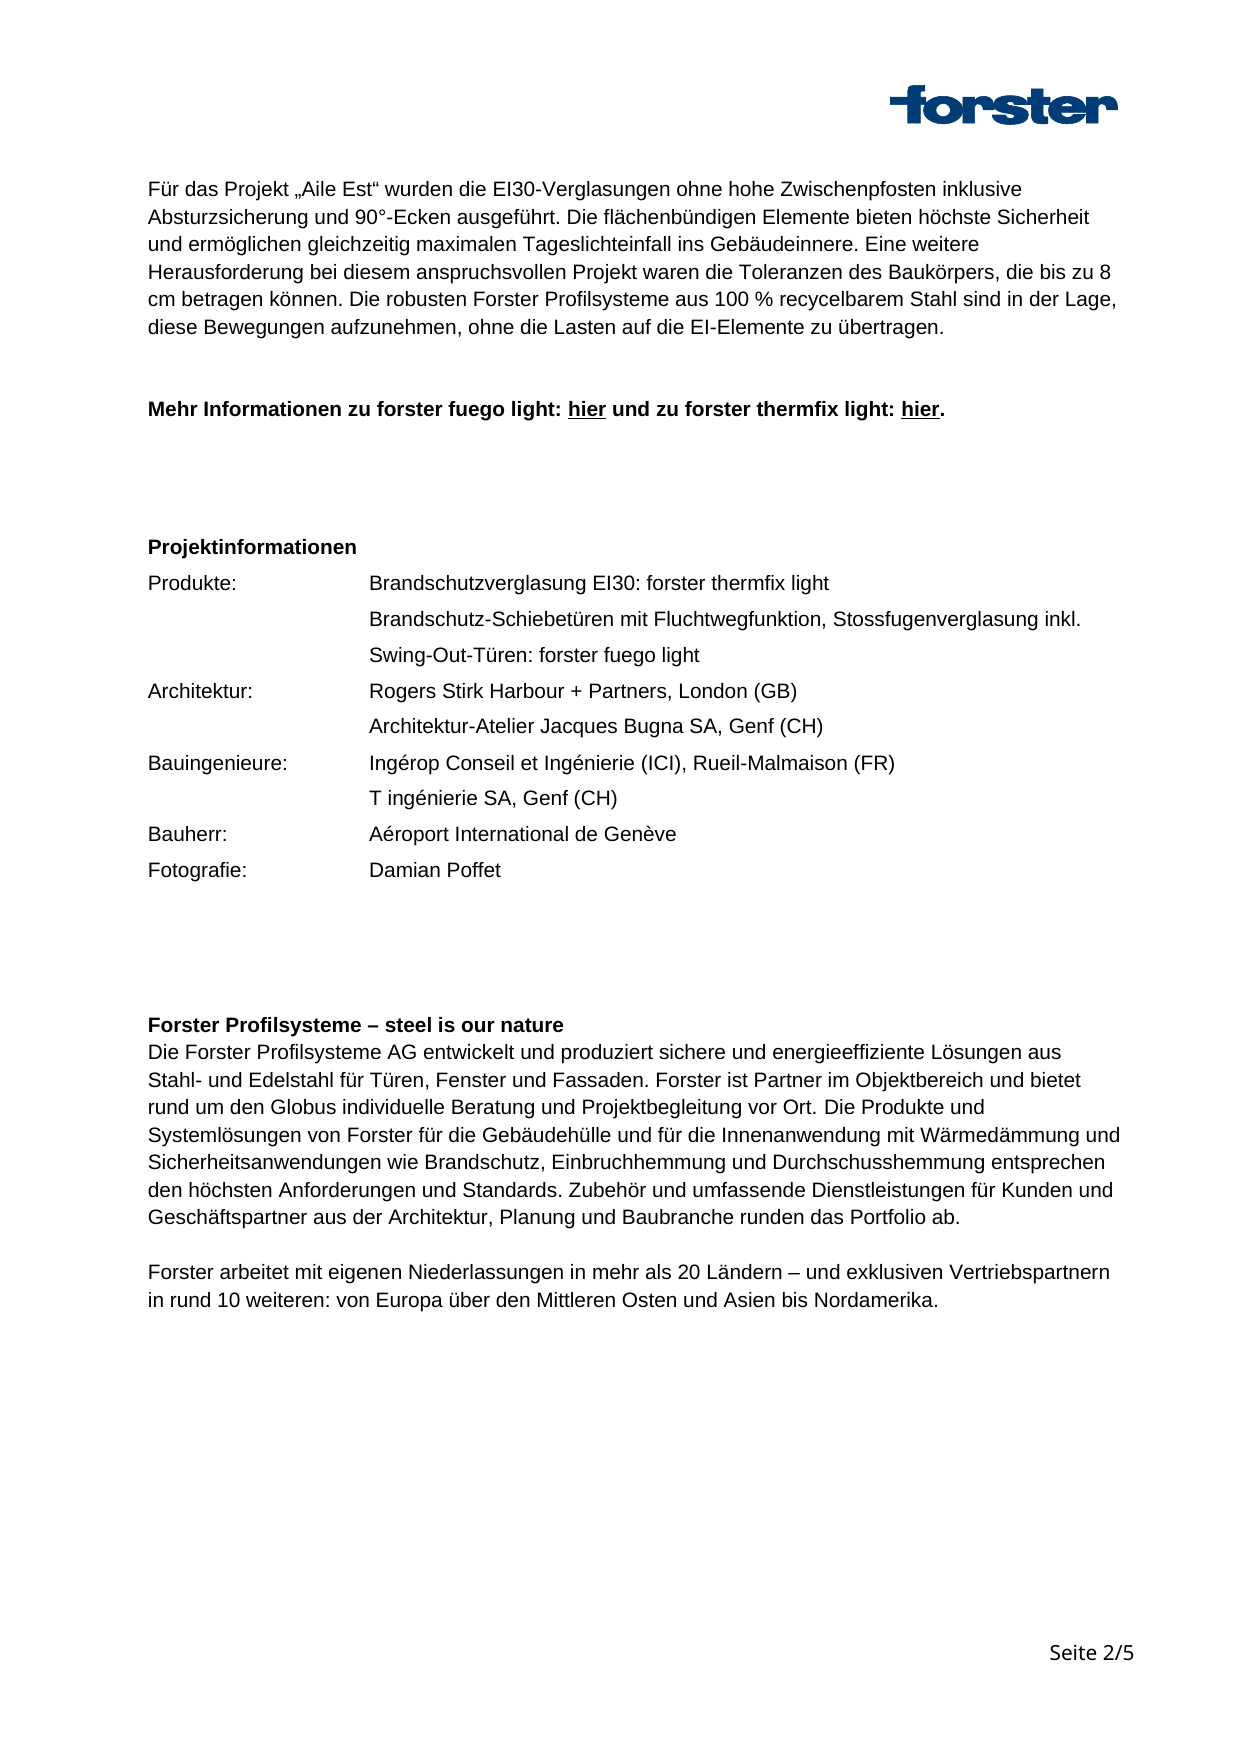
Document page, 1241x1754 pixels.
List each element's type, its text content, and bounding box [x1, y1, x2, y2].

text Produkte: Brandschutzverglasung EI30: forster thermfix light [148, 571, 1122, 594]
text Architektur-Atelier Jacques Bugna SA, Genf (CH) [295, 714, 1122, 738]
text Forster arbeitet mit eigenen Niederlassungen in mehr als 20 Ländern – und exklusiven Vertriebspartnern in rund 10 weiteren: von Europa über den Mittleren Osten und Asien bis Nordamerika. [148, 1232, 1122, 1311]
text Brandschutz-Schiebetüren mit Fluchtwegfunktion, Stossfugenverglasung inkl. Swing-Out-Türen: forster fuego light [369, 607, 1122, 666]
text Mehr Informationen zu forster fuego light: hier und zu forster thermfix light: hier. [148, 397, 1122, 421]
text Bauherr: Aéroport International de Genève [148, 822, 1122, 846]
text Architektur: Rogers Stirk Harbour + Partners, London (GB) [148, 678, 1122, 702]
text Bauingenieure: Ingérop Conseil et Ingénierie (ICI), Rueil-Malmaison (FR) [148, 750, 1122, 774]
text Projektinformationen [148, 535, 1122, 559]
text Für das Projekt „Aile Est“ wurden die EI30-Verglasungen ohne hohe Zwischenpfosten inklusive Absturzsicherung und 90°-Ecken ausgeführt. Die flächenbündigen Elemente bieten höchste Sicherheit und ermöglichen gleichzeitig maximalen Tageslichteinfall ins Gebäudeinnere. Eine weitere Herausforderung bei diesem anspruchsvollen Projekt waren die Toleranzen des Baukörpers, die bis zu 8 cm betragen können. Die robusten Forster Profilsysteme aus 100 % recycelbarem Stahl sind in der Lage, diese Bewegungen aufzunehmen, ohne die Lasten auf die EI-Elemente zu übertragen. [148, 177, 1122, 366]
text T ingénierie SA, Genf (CH) [295, 786, 1122, 810]
text Fotografie: Damian Poffet [148, 858, 1122, 918]
text Forster Profilsysteme – steel is our nature Die Forster Profilsysteme AG entwickelt und produziert sichere und energieeffiziente Lösungen aus Stahl- und Edelstahl für Türen, Fenster und Fassaden. Forster ist Partner im Objektbereich und bietet rund um den Globus individuelle Beratung und Projektbegleitung vor Ort. Die Produkte und Systemlösungen von Forster für die Gebäudehülle und für die Innenanwendung mit Wärmedämmung und Sicherheitsanwendungen wie Brandschutz, Einbruchhemmung und Durchschusshemmung entsprechen den höchsten Anforderungen und Standards. Zubehör und umfassende Dienstleistungen für Kunden und Geschäftspartner aus der Architektur, Planung und Baubranche runden das Portfolio ab. [148, 1012, 1122, 1229]
